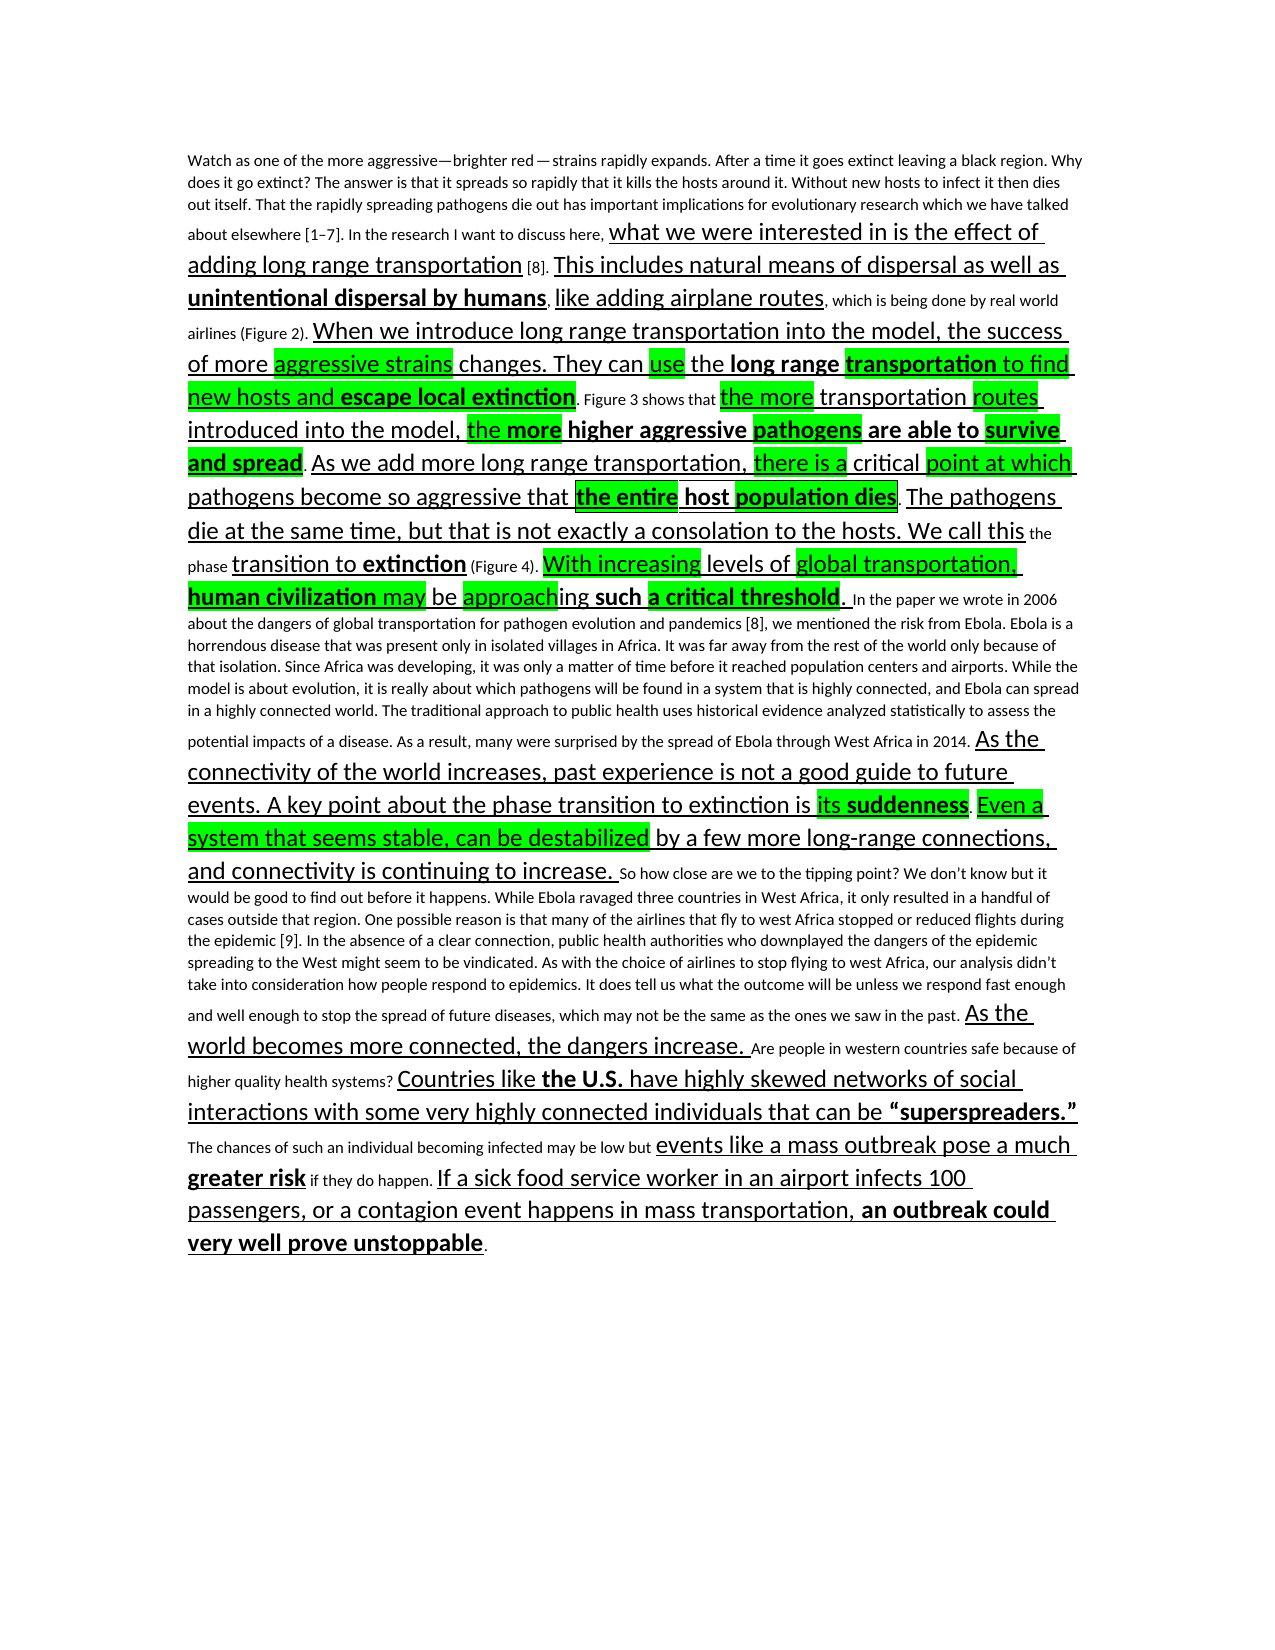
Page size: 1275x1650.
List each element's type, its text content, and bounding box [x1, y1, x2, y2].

text Watch as one of the more aggressive—brighter red — strains rapidly expands. After a time it goes extinct leaving a black region. Why does it go extinct? The answer is that it spreads so rapidly that it kills the hosts around it. Without new hosts to infect it then dies out itself. That the rapidly spreading pathogens die out has important implications for evolutionary research which we have talked about elsewhere [1–7]. In the research I want to discuss here, what we were interested in is the effect of adding long range transportation [8]. This includes natural means of dispersal as well as unintentional dispersal by humans, like adding airplane routes, which is being done by real world airlines (Figure 2). When we introduce long range transportation into the model, the success of more aggressive strains changes. They can use the long range transportation to find new hosts and escape local extinction. Figure 3 shows that the more transportation routes introduced into the model, the more higher aggressive pathogens are able to survive and spread. As we add more long range transportation, there is a critical point at which pathogens become so aggressive that the entire host population dies. The pathogens die at the same time, but that is not exactly a consolation to the hosts. We call this the phase transition to extinction (Figure 4). With increasing levels of global transportation, human civilization may be approaching such a critical threshold. In the paper we wrote in 2006 about the dangers of global transportation for pathogen evolution and pandemics [8], we mentioned the risk from Ebola. Ebola is a horrendous disease that was present only in isolated villages in Africa. It was far away from the rest of the world only because of that isolation. Since Africa was developing, it was only a matter of time before it reached population centers and airports. While the model is about evolution, it is really about which pathogens will be found in a system that is highly connected, and Ebola can spread in a highly connected world. The traditional approach to public health uses historical evidence analyzed statistically to assess the potential impacts of a disease. As a result, many were surprised by the spread of Ebola through West Africa in 2014. As the connectivity of the world increases, past experience is not a good guide to future events. A key point about the phase transition to extinction is its suddenness. Even a system that seems stable, can be destabilized by a few more long-range connections, and connectivity is continuing to increase. So how close are we to the tipping point? We don’t know but it would be good to find out before it happens. While Ebola ravaged three countries in West Africa, it only resulted in a handful of cases outside that region. One possible reason is that many of the airlines that fly to west Africa stopped or reduced flights during the epidemic [9]. In the absence of a clear connection, public health authorities who downplayed the dangers of the epidemic spreading to the West might seem to be vindicated. As with the choice of airlines to stop flying to west Africa, our analysis didn’t take into consideration how people respond to epidemics. It does tell us what the outcome will be unless we respond fast enough and well enough to stop the spread of future diseases, which may not be the same as the ones we saw in the past. As the world becomes more connected, the dangers increase. Are people in western countries safe because of higher quality health systems? Countries like the U.S. have highly skewed networks of social interactions with some very highly connected individuals that can be “superspreaders.” The chances of such an individual becoming infected may be low but events like a mass outbreak pose a much greater risk if they do happen. If a sick food service worker in an airport infects 100 passengers, or a contagion event happens in mass transportation, an outbreak could very well prove unstoppable. [187, 150, 1087, 1258]
